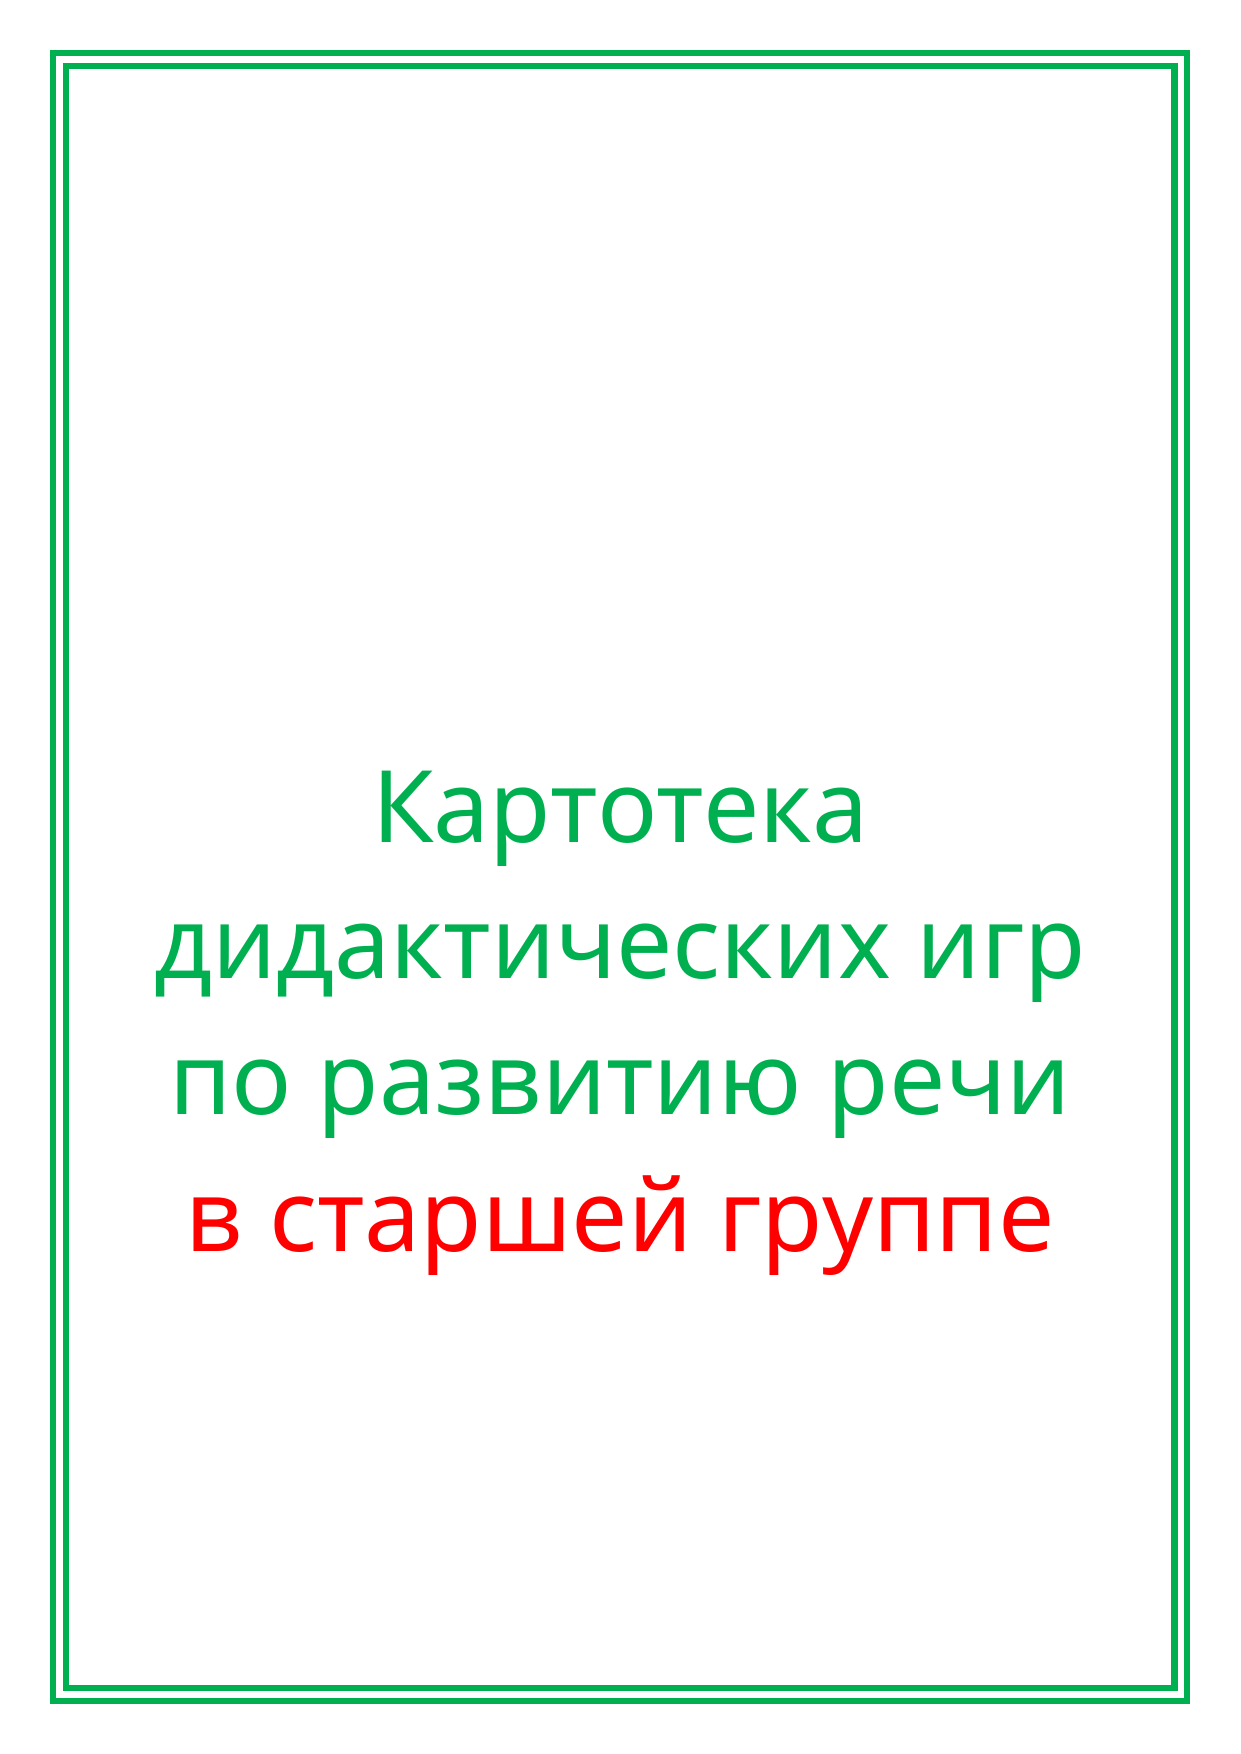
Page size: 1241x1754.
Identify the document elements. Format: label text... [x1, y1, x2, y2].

text по развитию речи [75, 1008, 1165, 1144]
text в старшей группе [75, 1144, 1165, 1280]
text Картотека дидактических игр [75, 735, 1165, 1008]
